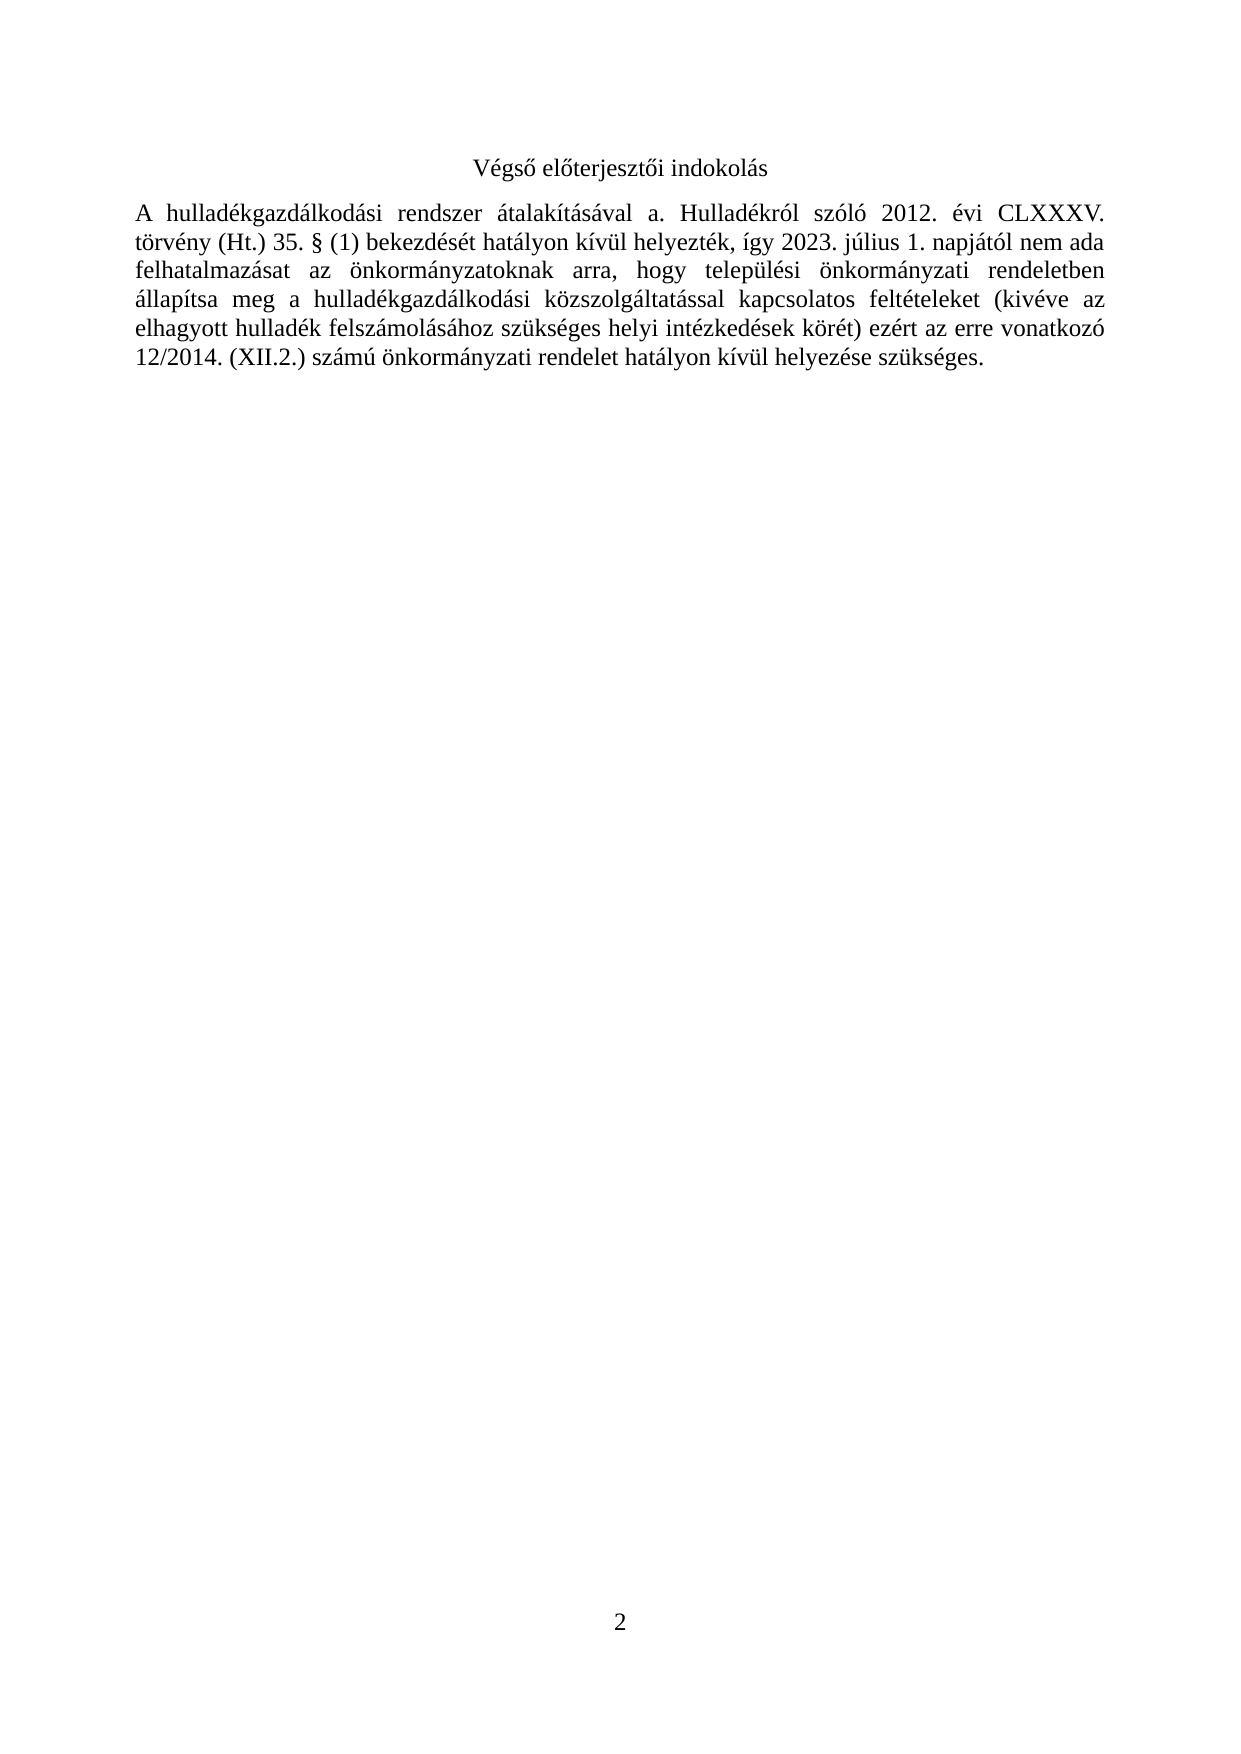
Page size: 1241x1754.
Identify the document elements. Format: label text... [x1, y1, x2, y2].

text Végső előterjesztői indokolás [135, 153, 1106, 181]
text A hulladékgazdálkodási rendszer átalakításával a. Hulladékról szóló 2012. évi CLXXXV. törvény (Ht.) 35. § (1) bekezdését hatályon kívül helyezték, így 2023. július 1. napjától nem ada felhatalmazásat az önkormányzatoknak arra, hogy települési önkormányzati rendeletben állapítsa meg a hulladékgazdálkodási közszolgáltatással kapcsolatos feltételeket (kivéve az elhagyott hulladék felszámolásához szükséges helyi intézkedések körét) ezért az erre vonatkozó 12/2014. (XII.2.) számú önkormányzati rendelet hatályon kívül helyezése szükséges. [135, 198, 1106, 370]
